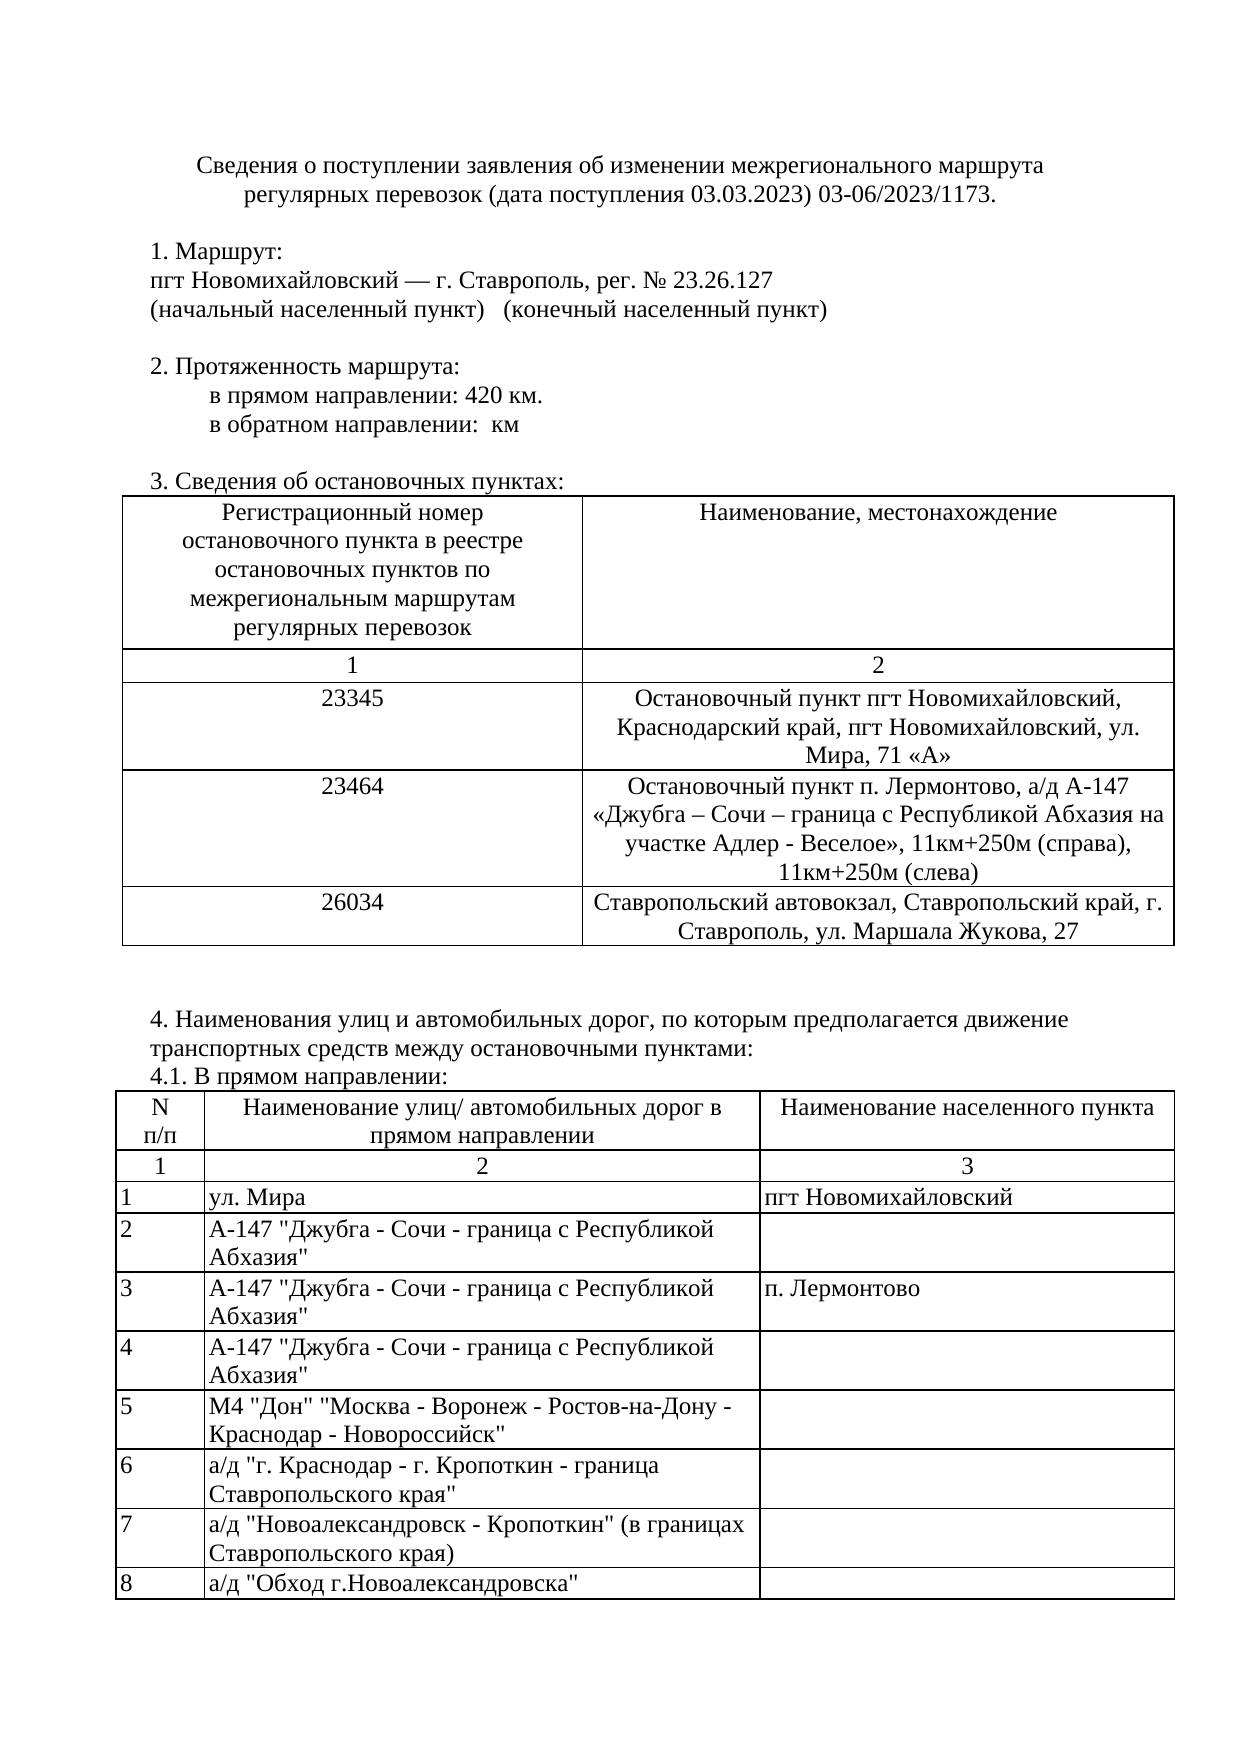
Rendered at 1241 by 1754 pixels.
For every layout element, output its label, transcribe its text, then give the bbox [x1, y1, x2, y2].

text 3. Сведения об остановочных пунктах: [150, 466, 1090, 495]
table_cell 26034 [123, 887, 582, 945]
table_cell 7 [117, 1509, 204, 1566]
table_cell 6 [117, 1450, 204, 1507]
table_cell 1 [117, 1182, 204, 1212]
table_cell 23345 [123, 683, 582, 769]
table_cell п. Лермонтово [761, 1273, 1174, 1330]
table_cell Ставропольский автовокзал, Ставропольский край, г. Ставрополь, ул. Маршала Жукова, 27 [583, 887, 1173, 945]
table_cell 3 [117, 1273, 204, 1330]
table_cell 1 [123, 650, 582, 681]
table_cell 2 [205, 1151, 759, 1181]
text пгт Новомихайловский — г. Ставрополь, рег. № 23.26.127 [150, 265, 1090, 294]
text 2. Протяженность маршрута: [150, 351, 1090, 380]
table_cell [761, 1450, 1174, 1507]
table_cell [761, 1332, 1174, 1389]
text (начальный населенный пункт) (конечный населенный пункт) [150, 294, 1090, 322]
table_header Регистрационный номер остановочного пункта в реестре остановочных пунктов по межрегиональным маршрутам регулярных перевозок [123, 497, 582, 648]
table_cell ул. Мира [205, 1182, 759, 1212]
table_cell [761, 1509, 1174, 1566]
table_cell 5 [117, 1391, 204, 1448]
table_header Наименование улиц/ автомобильных дорог в прямом направлении [205, 1092, 759, 1149]
table_header N п/п [117, 1092, 204, 1149]
table_cell Остановочный пункт пгт Новомихайловский, Краснодарский край, пгт Новомихайловский, ул. Мира, 71 «А» [583, 683, 1173, 769]
table_cell 3 [761, 1151, 1174, 1181]
table_cell 2 [583, 650, 1173, 681]
table_cell М4 "Дон" "Москва - Воронеж - Ростов-на-Дону - Краснодар - Новороссийск" [205, 1391, 759, 1448]
table_cell [761, 1214, 1174, 1271]
table_cell А-147 "Джубга - Сочи - граница с Республикой Абхазия" [205, 1214, 759, 1271]
text в обратном направлении: км [150, 409, 1090, 437]
table_cell 8 [117, 1568, 204, 1598]
table_cell [761, 1568, 1174, 1598]
table_cell А-147 "Джубга - Сочи - граница с Республикой Абхазия" [205, 1273, 759, 1330]
table_cell 4 [117, 1332, 204, 1389]
table_cell 1 [117, 1151, 204, 1181]
table_cell а/д "Обход г.Новоалександровска" [205, 1568, 759, 1598]
table_cell а/д "г. Краснодар - г. Кропоткин - граница Ставропольского края" [205, 1450, 759, 1507]
table_cell Остановочный пункт п. Лермонтово, а/д А-147 «Джубга – Сочи – граница с Республикой Абхазия на участке Адлер - Веселое», 11км+250м (справа), 11км+250м (слева) [583, 771, 1173, 886]
table_cell [761, 1391, 1174, 1448]
table_cell 2 [117, 1214, 204, 1271]
table_cell 23464 [123, 771, 582, 886]
table_header Наименование населенного пункта [761, 1092, 1174, 1149]
text 4. Наименования улиц и автомобильных дорог, по которым предполагается движение транспортных средств между остановочными пунктами: [150, 1004, 1090, 1061]
text 1. Маршрут: [150, 236, 1090, 265]
text в прямом направлении: 420 км. [150, 380, 1090, 409]
table_cell а/д "Новоалександровск - Кропоткин" (в границах Ставропольского края) [205, 1509, 759, 1566]
table_header Наименование, местонахождение [583, 497, 1173, 648]
table_cell А-147 "Джубга - Сочи - граница с Республикой Абхазия" [205, 1332, 759, 1389]
text 4.1. В прямом направлении: [150, 1061, 1090, 1090]
text Сведения о поступлении заявления об изменении межрегионального маршрута регулярных перевозок (дата поступления 03.03.2023) 03-06/2023/1173. [150, 150, 1090, 207]
table_cell пгт Новомихайловский [761, 1182, 1174, 1212]
